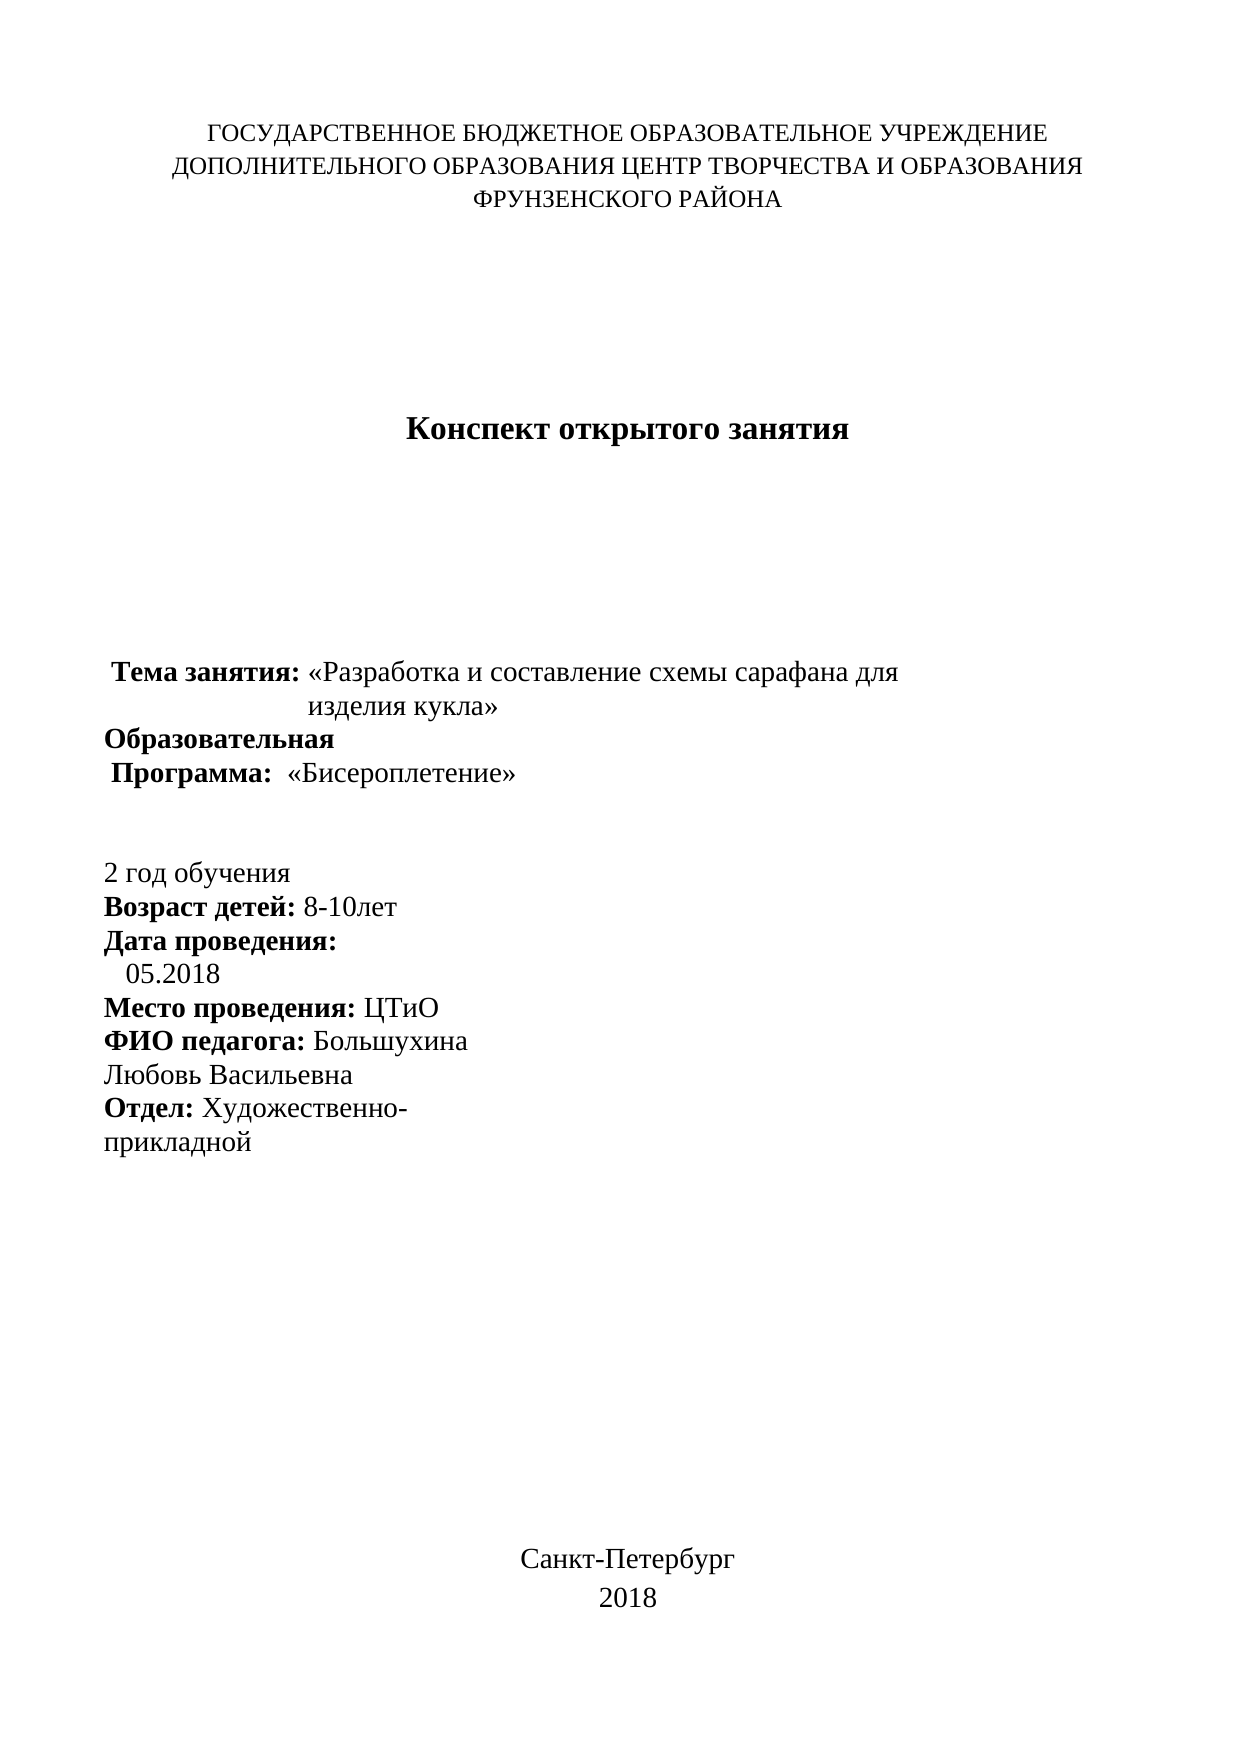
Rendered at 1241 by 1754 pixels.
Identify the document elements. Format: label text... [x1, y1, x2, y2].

text 2018 [103, 1580, 1152, 1613]
text Дата проведения: [103, 923, 1152, 956]
text Место проведения: ЦТиО [103, 990, 1152, 1023]
text 2 год обучения [103, 856, 1152, 889]
text прикладной [103, 1124, 1152, 1157]
text Любовь Васильевна [103, 1057, 1152, 1090]
text ФИО педагога: Большухина [103, 1023, 1152, 1057]
text Конспект открытого занятия [103, 408, 1152, 447]
text Санкт-Петербург [103, 1541, 1152, 1575]
text Программа: «Бисероплетение» [103, 755, 1152, 788]
text Тема занятия: «Разработка и составление схемы сарафана для [103, 654, 1152, 688]
text изделия кукла» [103, 688, 1152, 721]
text ГОСУДАРСТВЕННОЕ БЮДЖЕТНОЕ ОБРАЗОВАТЕЛЬНОЕ УЧРЕЖДЕНИЕ ДОПОЛНИТЕЛЬНОГО ОБРАЗОВАНИЯ ЦЕНТР ТВОРЧЕСТВА И ОБРАЗОВАНИЯ ФРУНЗЕНСКОГО РАЙОНА [103, 118, 1152, 213]
text Образовательная [103, 721, 1152, 755]
text Отдел: Художественно- [103, 1090, 1152, 1124]
text 05.2018 [103, 956, 1152, 990]
text Возраст детей: 8-10лет [103, 889, 1152, 923]
